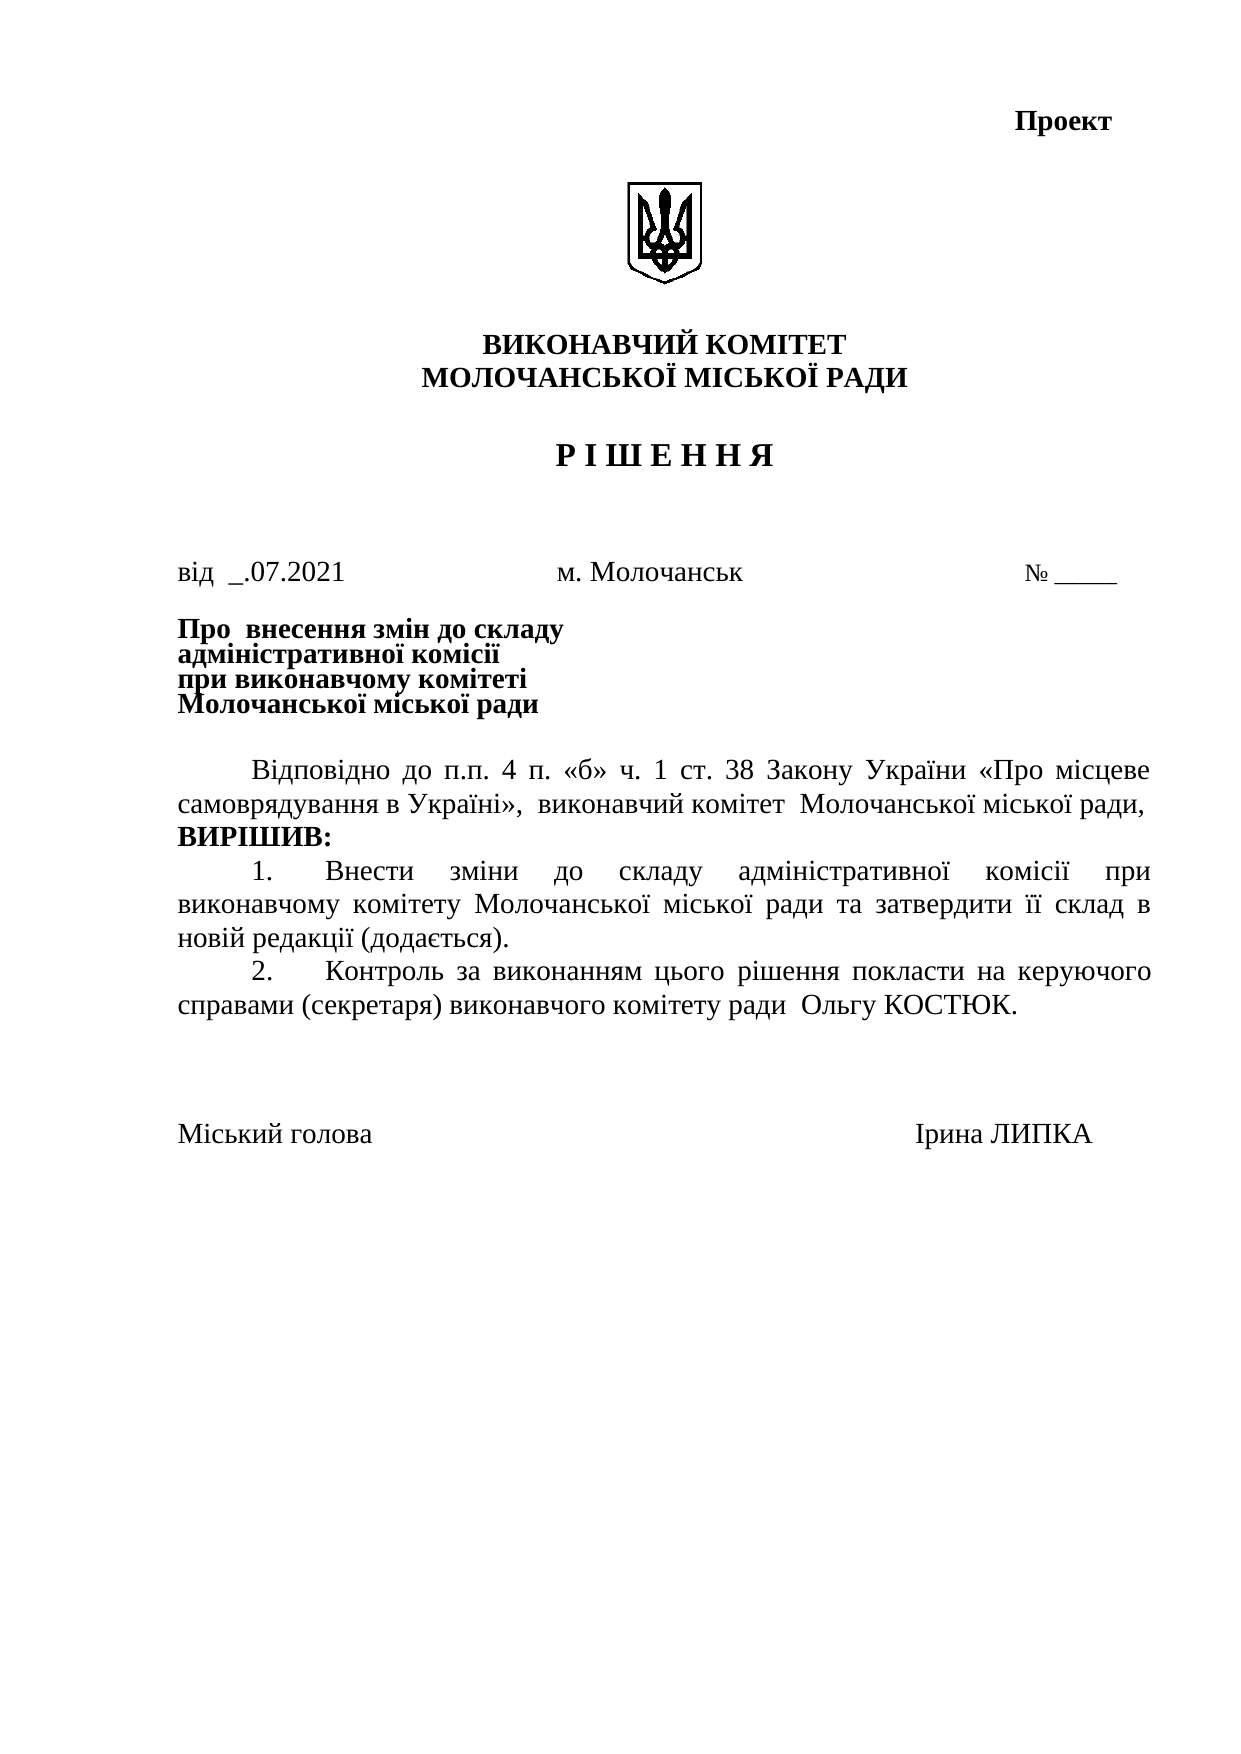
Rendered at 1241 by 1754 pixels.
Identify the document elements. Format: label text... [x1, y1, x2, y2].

table_header Проект [166, 61, 1171, 285]
text Відповідно до п.п. 4 п. «б» ч. 1 ст. 38 Закону України «Про місцеве самоврядування в Україні», виконавчий комітет Молочанської міської ради, [177, 752, 1152, 819]
text Молочанської міської ради [177, 694, 1152, 719]
picture [613, 178, 724, 286]
table_header Виконавчий комітет МОЛОЧАНСЬКОЇ МІСЬКОЇ РАДИ Р І Ш Е Н Н Я [166, 285, 1163, 554]
text ВИРІШИВ: [177, 819, 1152, 853]
list Внести зміни до складу адміністративної комісії при виконавчому комітету Молочанської міської ради та затвердити її склад в новій редакції (додається). [177, 853, 1152, 953]
text при виконавчому комітеті [177, 669, 1152, 694]
list Контроль за виконанням цього рішення покласти на керуючого справами (секретаря) виконавчого комітету ради Ольгу КОСТЮК. [177, 953, 1152, 1021]
text від _.07.2021 м. Молочанськ № _____ [177, 554, 1152, 588]
text адміністративної комісії [177, 644, 1152, 669]
text Про внесення змін до складу [177, 619, 1152, 644]
text Міський голова Ірина ЛИПКА [177, 1124, 1152, 1149]
